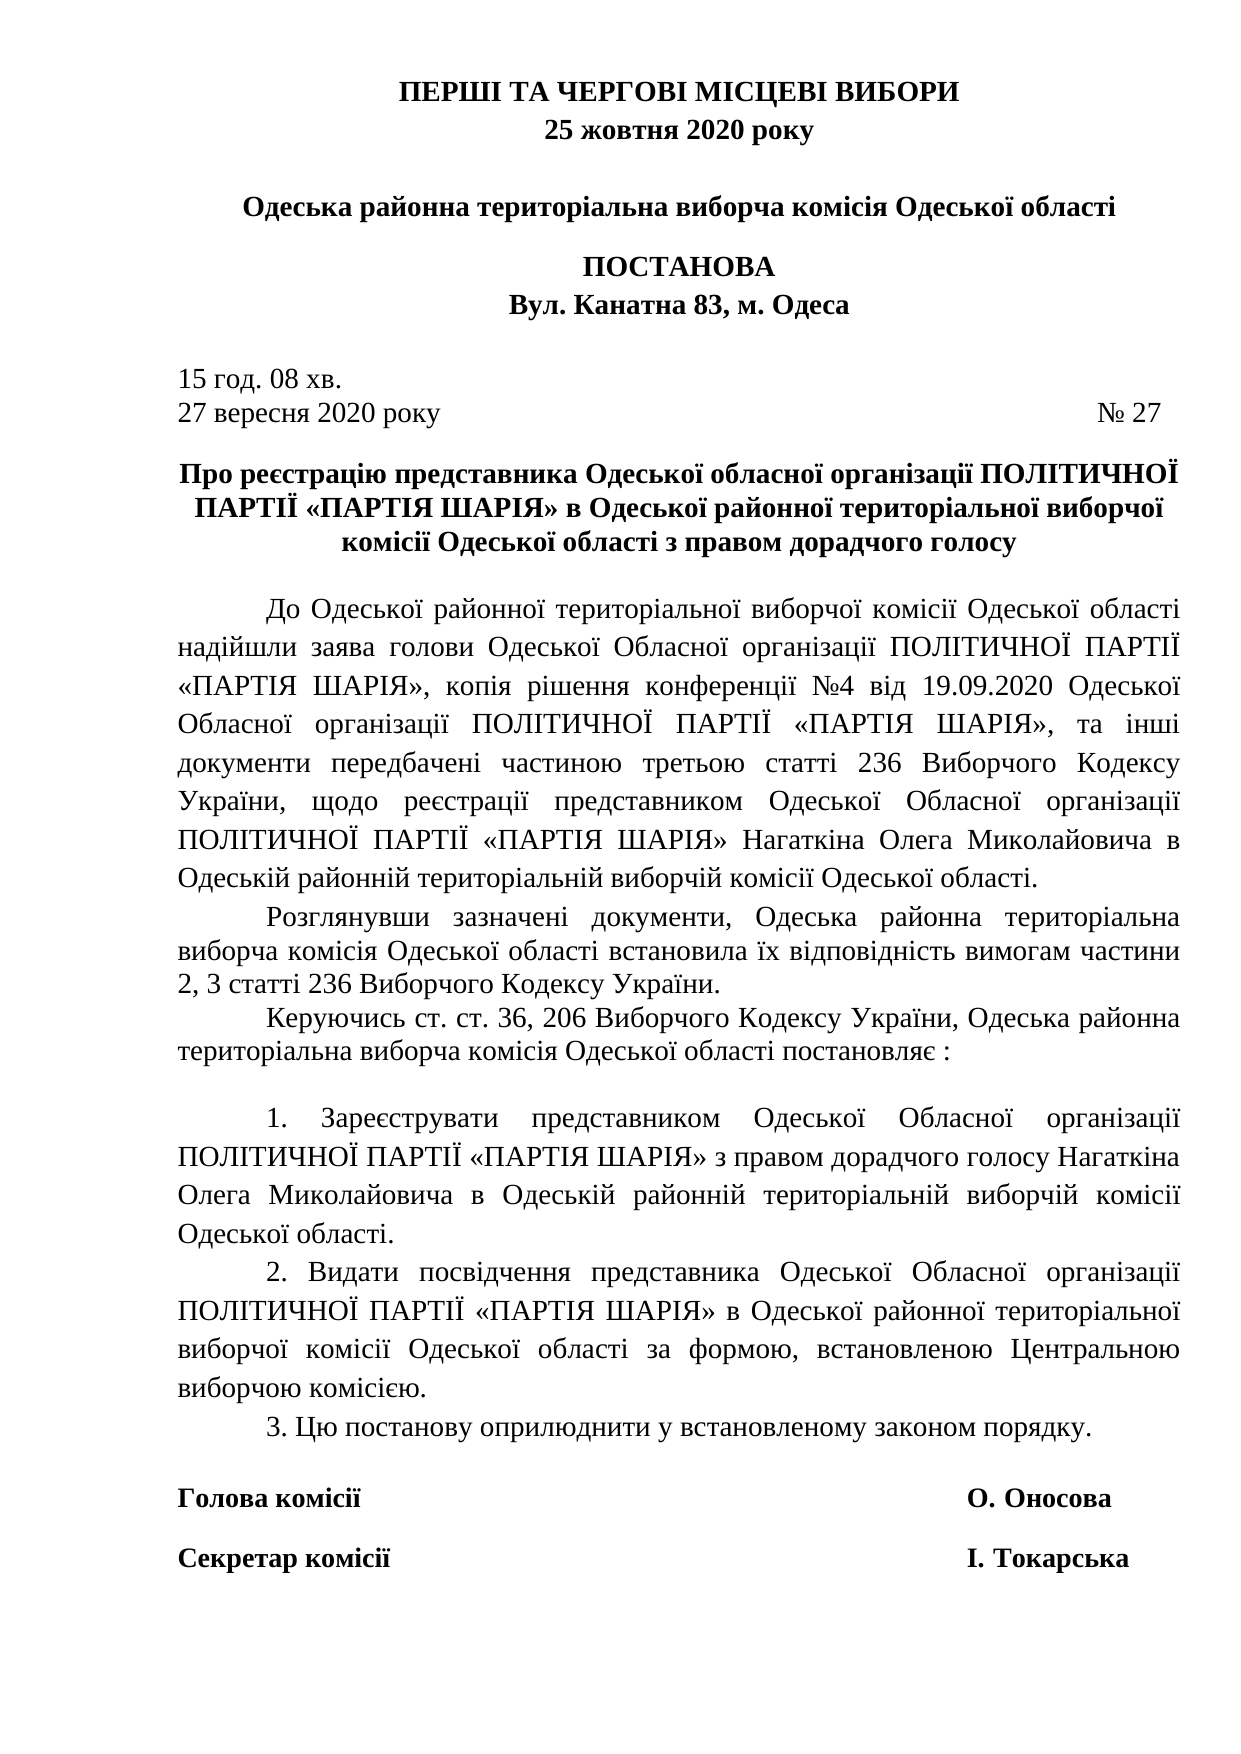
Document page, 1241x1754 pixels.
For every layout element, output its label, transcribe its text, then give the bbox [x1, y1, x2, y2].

text Секретар комісії І. Токарська [177, 1541, 1181, 1574]
text 1. Зареєструвати представником Одеської Обласної організації ПОЛІТИЧНОЇ ПАРТІЇ «ПАРТІЯ ШАРІЯ» з правом дорадчого голосу Нагаткіна Олега Миколайовича в Одеській районній територіальній виборчій комісії Одеської області. [177, 1100, 1181, 1249]
text 15 год. 08 хв. [177, 362, 1181, 395]
text Голова комісії О. Оносова [177, 1481, 1181, 1513]
text Вул. Канатна 83, м. Одеса [177, 287, 1181, 321]
text Розглянувши зазначені документи, Одеська районна територіальна виборча комісія Одеської області встановила їх відповідність вимогам частини 2, 3 статті 236 Виборчого Кодексу України. [177, 899, 1181, 1000]
text ПЕРШІ ТА ЧЕРГОВІ МІСЦЕВІ ВИБОРИ [177, 74, 1181, 107]
text 27 вересня 2020 року № 27 [177, 395, 1181, 457]
text Про реєстрацію представника Одеської обласної організації ПОЛІТИЧНОЇ ПАРТІЇ «ПАРТІЯ ШАРІЯ» в Одеської районної територіальної виборчої комісії Одеської області з правом дорадчого голосу [177, 457, 1181, 557]
text ПОСТАНОВА [177, 249, 1181, 282]
text 2. Видати посвідчення представника Одеської Обласної організації ПОЛІТИЧНОЇ ПАРТІЇ «ПАРТІЯ ШАРІЯ» в Одеської районної територіальної виборчої комісії Одеської області за формою, встановленою Центральною виборчою комісією. [177, 1254, 1181, 1404]
text 25 жовтня 2020 року [177, 112, 1181, 146]
text Одеська районна територіальна виборча комісія Одеської області [177, 189, 1181, 223]
text 3. Цю постанову оприлюднити у встановленому законом порядку. [177, 1409, 1181, 1442]
text До Одеської районної територіальної виборчої комісії Одеської області надійшли заява голови Одеської Обласної організації ПОЛІТИЧНОЇ ПАРТІЇ «ПАРТІЯ ШАРІЯ», копія рішення конференції №4 від 19.09.2020 Одеської Обласної організації ПОЛІТИЧНОЇ ПАРТІЇ «ПАРТІЯ ШАРІЯ», та інші документи передбачені частиною третьою статті 236 Виборчого Кодексу України, щодо реєстрації представником Одеської Обласної організації ПОЛІТИЧНОЇ ПАРТІЇ «ПАРТІЯ ШАРІЯ» Нагаткіна Олега Миколайовича в Одеській районній територіальній виборчій комісії Одеської області. [177, 591, 1181, 894]
text Керуючись ст. ст. 36, 206 Виборчого Кодексу України, Одеська районна територіальна виборча комісія Одеської області постановляє : [177, 1000, 1181, 1067]
